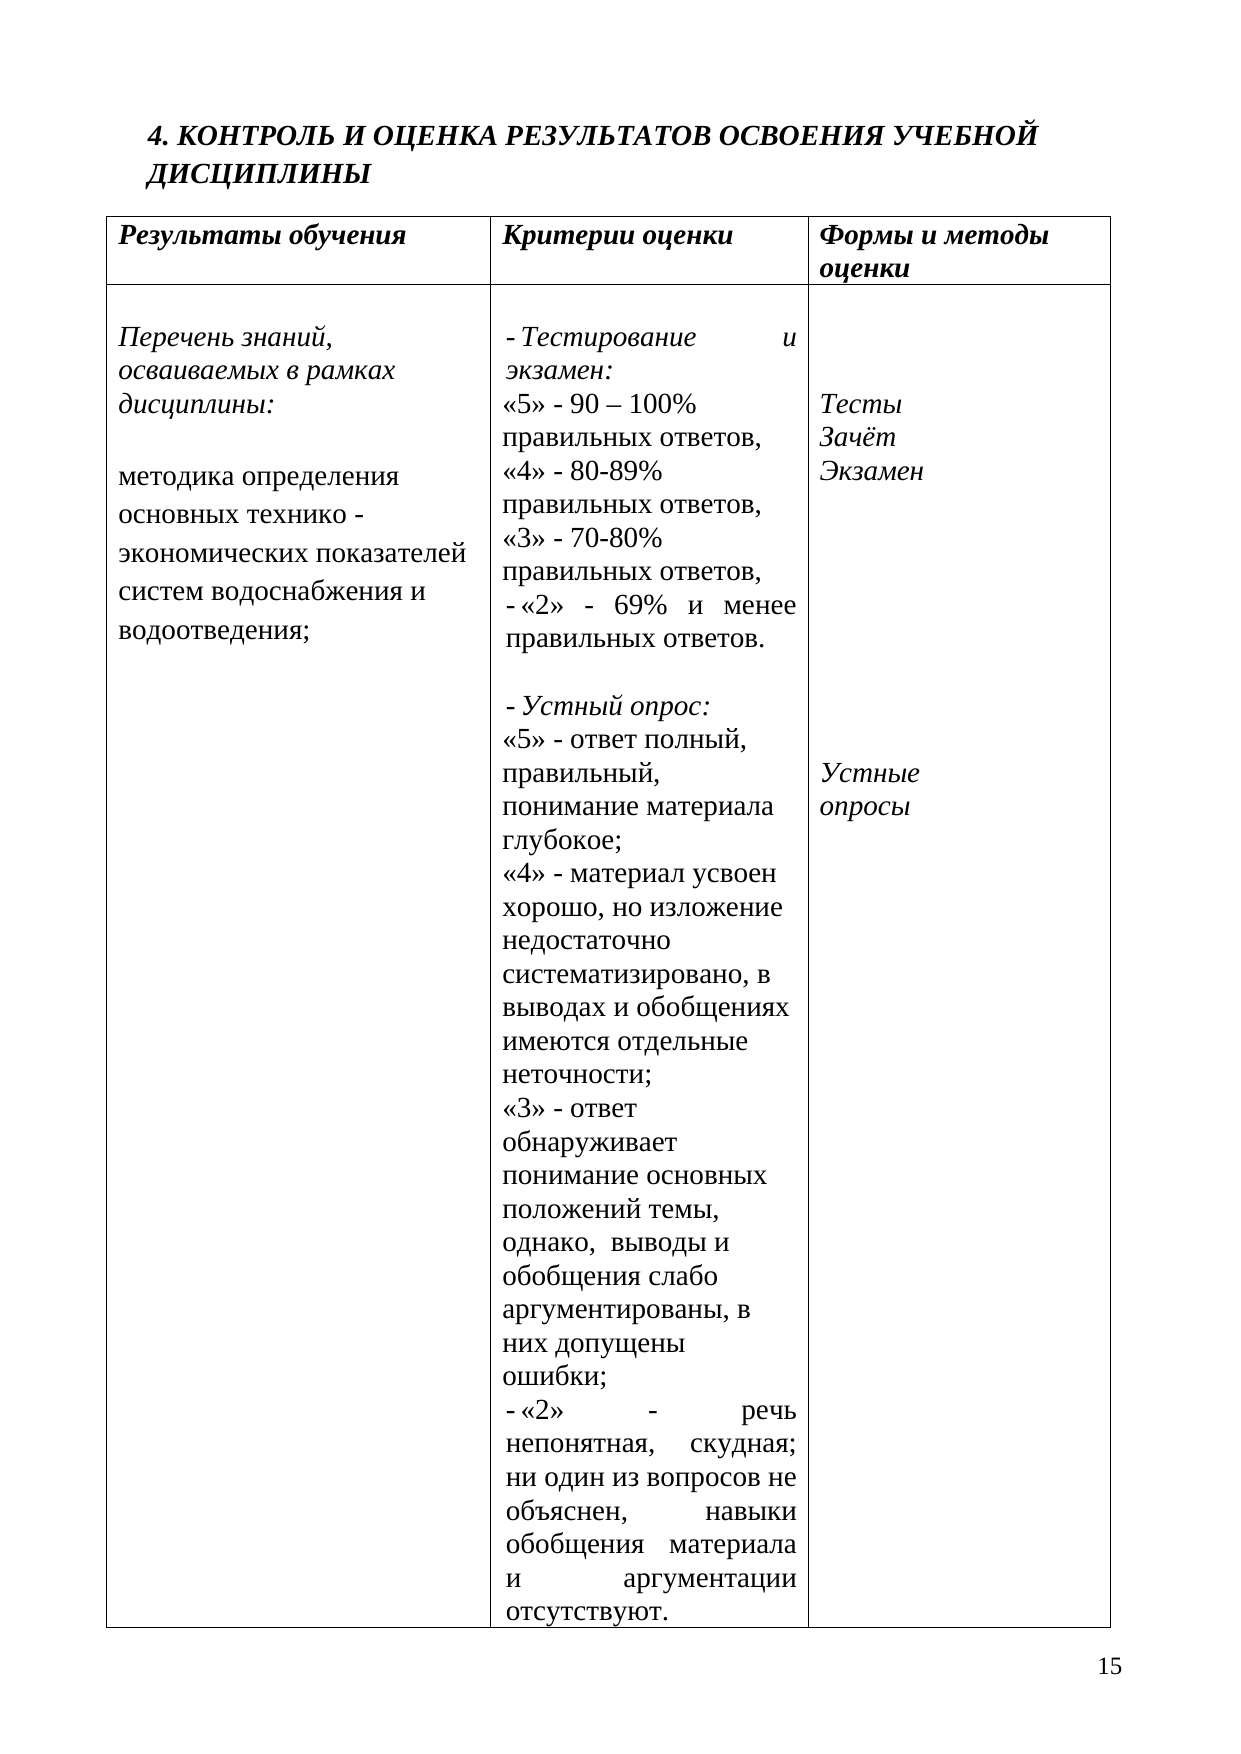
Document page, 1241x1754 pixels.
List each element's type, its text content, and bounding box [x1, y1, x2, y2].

table_header Результаты обучения [107, 217, 490, 284]
table_header Критерии оценки [491, 217, 808, 284]
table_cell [107, 285, 490, 1627]
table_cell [491, 285, 808, 1627]
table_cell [809, 285, 1110, 1627]
list 4. КОНТРОЛЬ И ОЦЕНКА РЕЗУЛЬТАТОВ ОСВОЕНИЯ УЧЕБНОЙ ДИСЦИПЛИНЫ [148, 118, 1122, 190]
table_header Формы и методы оценки [809, 217, 1110, 284]
